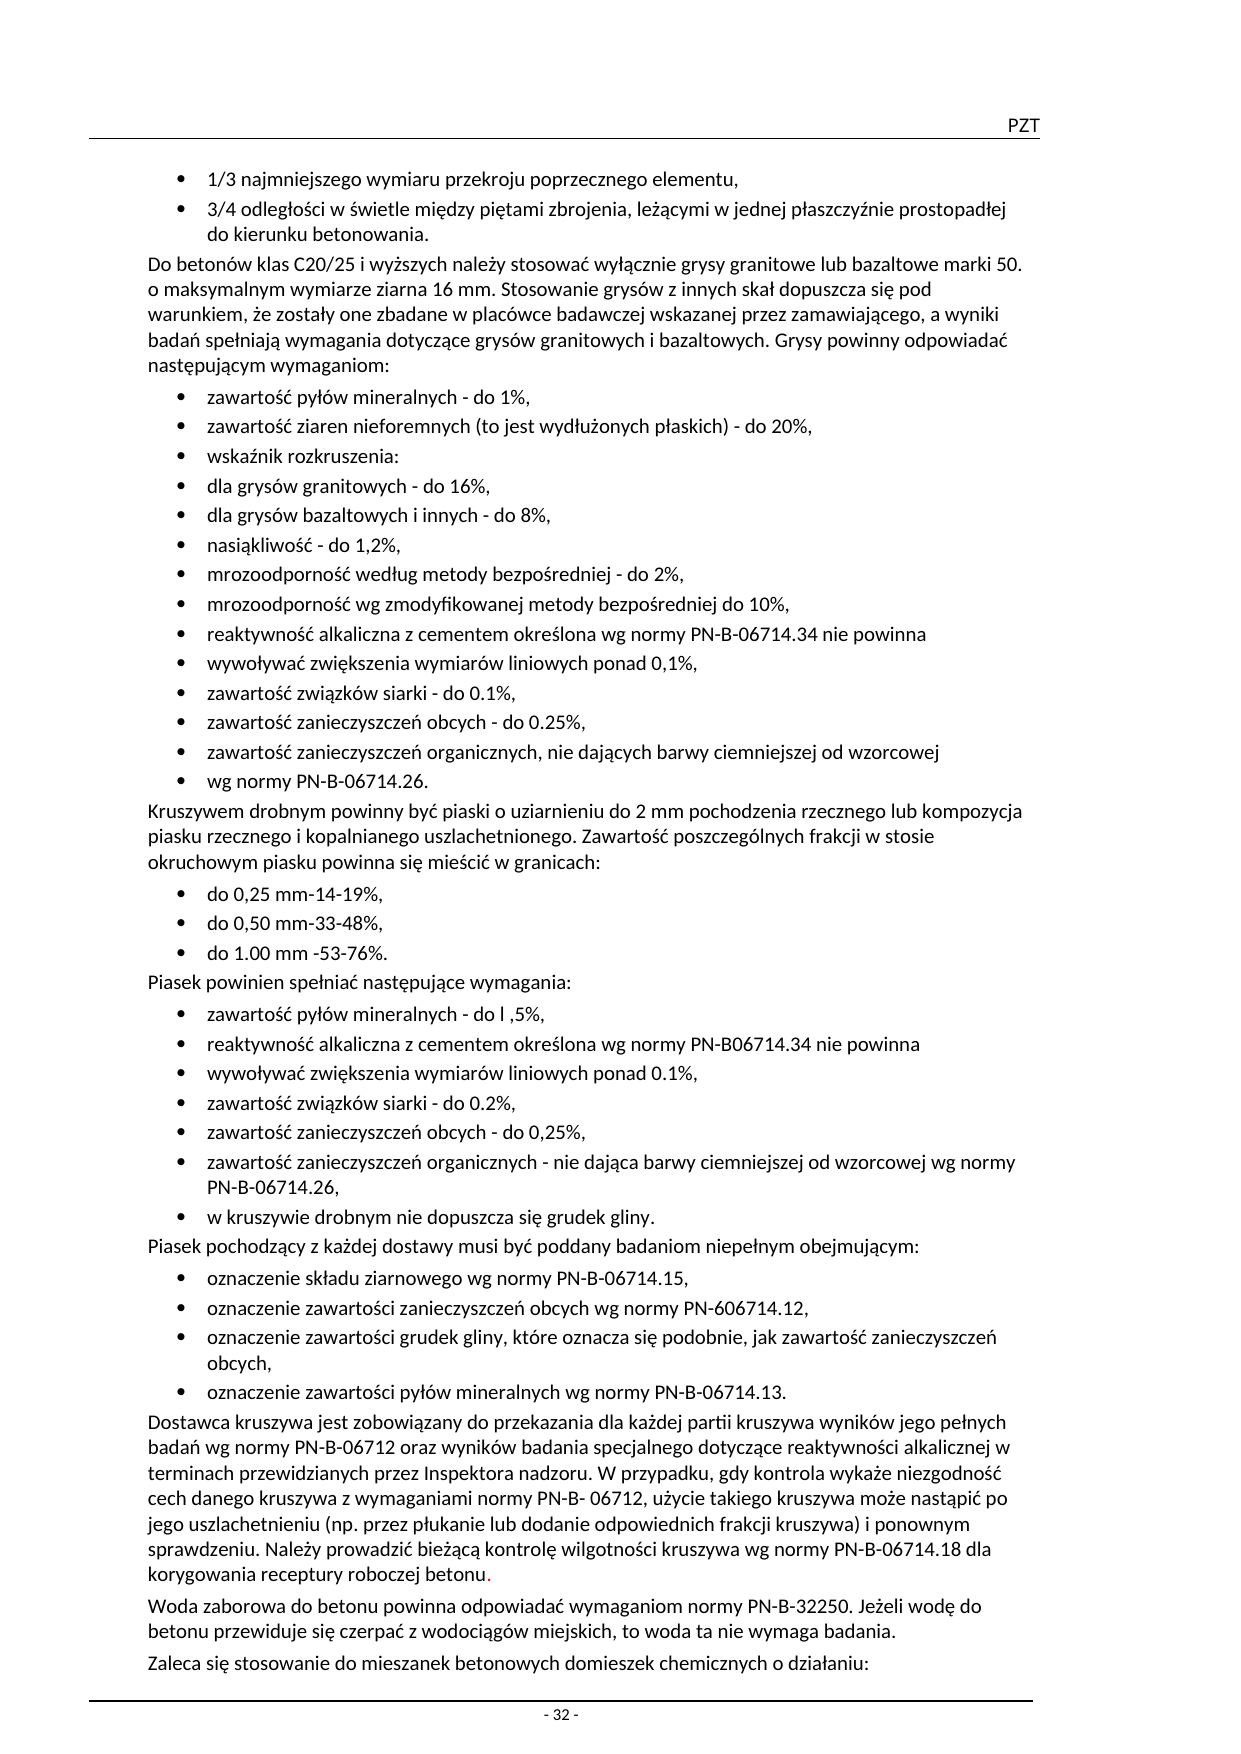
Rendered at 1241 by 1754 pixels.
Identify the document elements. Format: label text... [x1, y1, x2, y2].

text Do betonów klas C20/25 i wyższych należy stosować wyłącznie grysy granitowe lub bazaltowe marki 50. o maksymalnym wymiarze ziarna 16 mm. Stosowanie grysów z innych skał dopuszcza się pod warunkiem, że zostały one zbadane w placówce badawczej wskazanej przez zamawiającego, a wyniki badań spełniają wymagania dotyczące grysów granitowych i bazaltowych. Grysy powinny odpowiadać następującym wymaganiom: [148, 251, 1033, 378]
text w kruszywie drobnym nie dopuszcza się grudek gliny. [177, 1204, 1033, 1229]
text zawartość ziaren nieforemnych (to jest wydłużonych płaskich) - do 20%, [177, 414, 1033, 439]
text oznaczenie zawartości grudek gliny, które oznacza się podobnie, jak zawartość zanieczyszczeń obcych, [177, 1324, 1033, 1375]
text zawartość związków siarki - do 0.2%, [177, 1090, 1033, 1115]
text dla grysów bazaltowych i innych - do 8%, [177, 502, 1033, 528]
text zawartość pyłów mineralnych - do l ,5%, [177, 1001, 1033, 1027]
text Woda zaborowa do betonu powinna odpowiadać wymaganiom normy PN-B-32250. Jeżeli wodę do betonu przewiduje się czerpać z wodociągów miejskich, to woda ta nie wymaga badania. [148, 1593, 1033, 1644]
text do 0,50 mm-33-48%, [177, 910, 1033, 936]
text Piasek pochodzący z każdej dostawy musi być poddany badaniom niepełnym obejmującym: [148, 1234, 1033, 1259]
text zawartość zanieczyszczeń organicznych - nie dająca barwy ciemniejszej od wzorcowej wg normy PN-B-06714.26, [177, 1149, 1033, 1200]
text wg normy PN-B-06714.26. [177, 769, 1033, 794]
text dla grysów granitowych - do 16%, [177, 473, 1033, 498]
text 1/3 najmniejszego wymiaru przekroju poprzecznego elementu, [177, 166, 1033, 192]
text mrozoodporność według metody bezpośredniej - do 2%, [177, 562, 1033, 587]
text wskaźnik rozkruszenia: [177, 443, 1033, 469]
text zawartość związków siarki - do 0.1%, [177, 680, 1033, 705]
text zawartość zanieczyszczeń organicznych, nie dających barwy ciemniejszej od wzorcowej [177, 739, 1033, 764]
text zawartość zanieczyszczeń obcych - do 0,25%, [177, 1119, 1033, 1145]
text 3/4 odległości w świetle między piętami zbrojenia, leżącymi w jednej płaszczyźnie prostopadłej do kierunku betonowania. [177, 196, 1033, 247]
text mrozoodporność wg zmodyfikowanej metody bezpośredniej do 10%, [177, 591, 1033, 617]
text do 1.00 mm -53-76%. [177, 940, 1033, 965]
text wywoływać zwiększenia wymiarów liniowych ponad 0.1%, [177, 1060, 1033, 1086]
text Kruszywem drobnym powinny być piaski o uziarnieniu do 2 mm pochodzenia rzecznego lub kompozycja piasku rzecznego i kopalnianego uszlachetnionego. Zawartość poszczególnych frakcji w stosie okruchowym piasku powinna się mieścić w granicach: [148, 798, 1033, 874]
text nasiąkliwość - do 1,2%, [177, 532, 1033, 557]
text zawartość pyłów mineralnych - do 1%, [177, 384, 1033, 409]
text oznaczenie składu ziarnowego wg normy PN-B-06714.15, [177, 1265, 1033, 1291]
text oznaczenie zawartości pyłów mineralnych wg normy PN-B-06714.13. [177, 1379, 1033, 1405]
text zawartość zanieczyszczeń obcych - do 0.25%, [177, 709, 1033, 735]
text Zaleca się stosowanie do mieszanek betonowych domieszek chemicznych o działaniu: [148, 1650, 1033, 1676]
text do 0,25 mm-14-19%, [177, 881, 1033, 906]
text oznaczenie zawartości zanieczyszczeń obcych wg normy PN-606714.12, [177, 1295, 1033, 1320]
text Piasek powinien spełniać następujące wymagania: [148, 969, 1033, 995]
text reaktywność alkaliczna z cementem określona wg normy PN-B06714.34 nie powinna [177, 1031, 1033, 1056]
text Dostawca kruszywa jest zobowiązany do przekazania dla każdej partii kruszywa wyników jego pełnych badań wg normy PN-B-06712 oraz wyników badania specjalnego dotyczące reaktywności alkalicznej w terminach przewidzianych przez Inspektora nadzoru. W przypadku, gdy kontrola wykaże niezgodność cech danego kruszywa z wymaganiami normy PN-B- 06712, użycie takiego kruszywa może nastąpić po jego uszlachetnieniu (np. przez płukanie lub dodanie odpowiednich frakcji kruszywa) i ponownym sprawdzeniu. Należy prowadzić bieżącą kontrolę wilgotności kruszywa wg normy PN-B-06714.18 dla korygowania receptury roboczej betonu. [148, 1409, 1033, 1587]
text wywoływać zwiększenia wymiarów liniowych ponad 0,1%, [177, 650, 1033, 676]
text reaktywność alkaliczna z cementem określona wg normy PN-B-06714.34 nie powinna [177, 621, 1033, 646]
